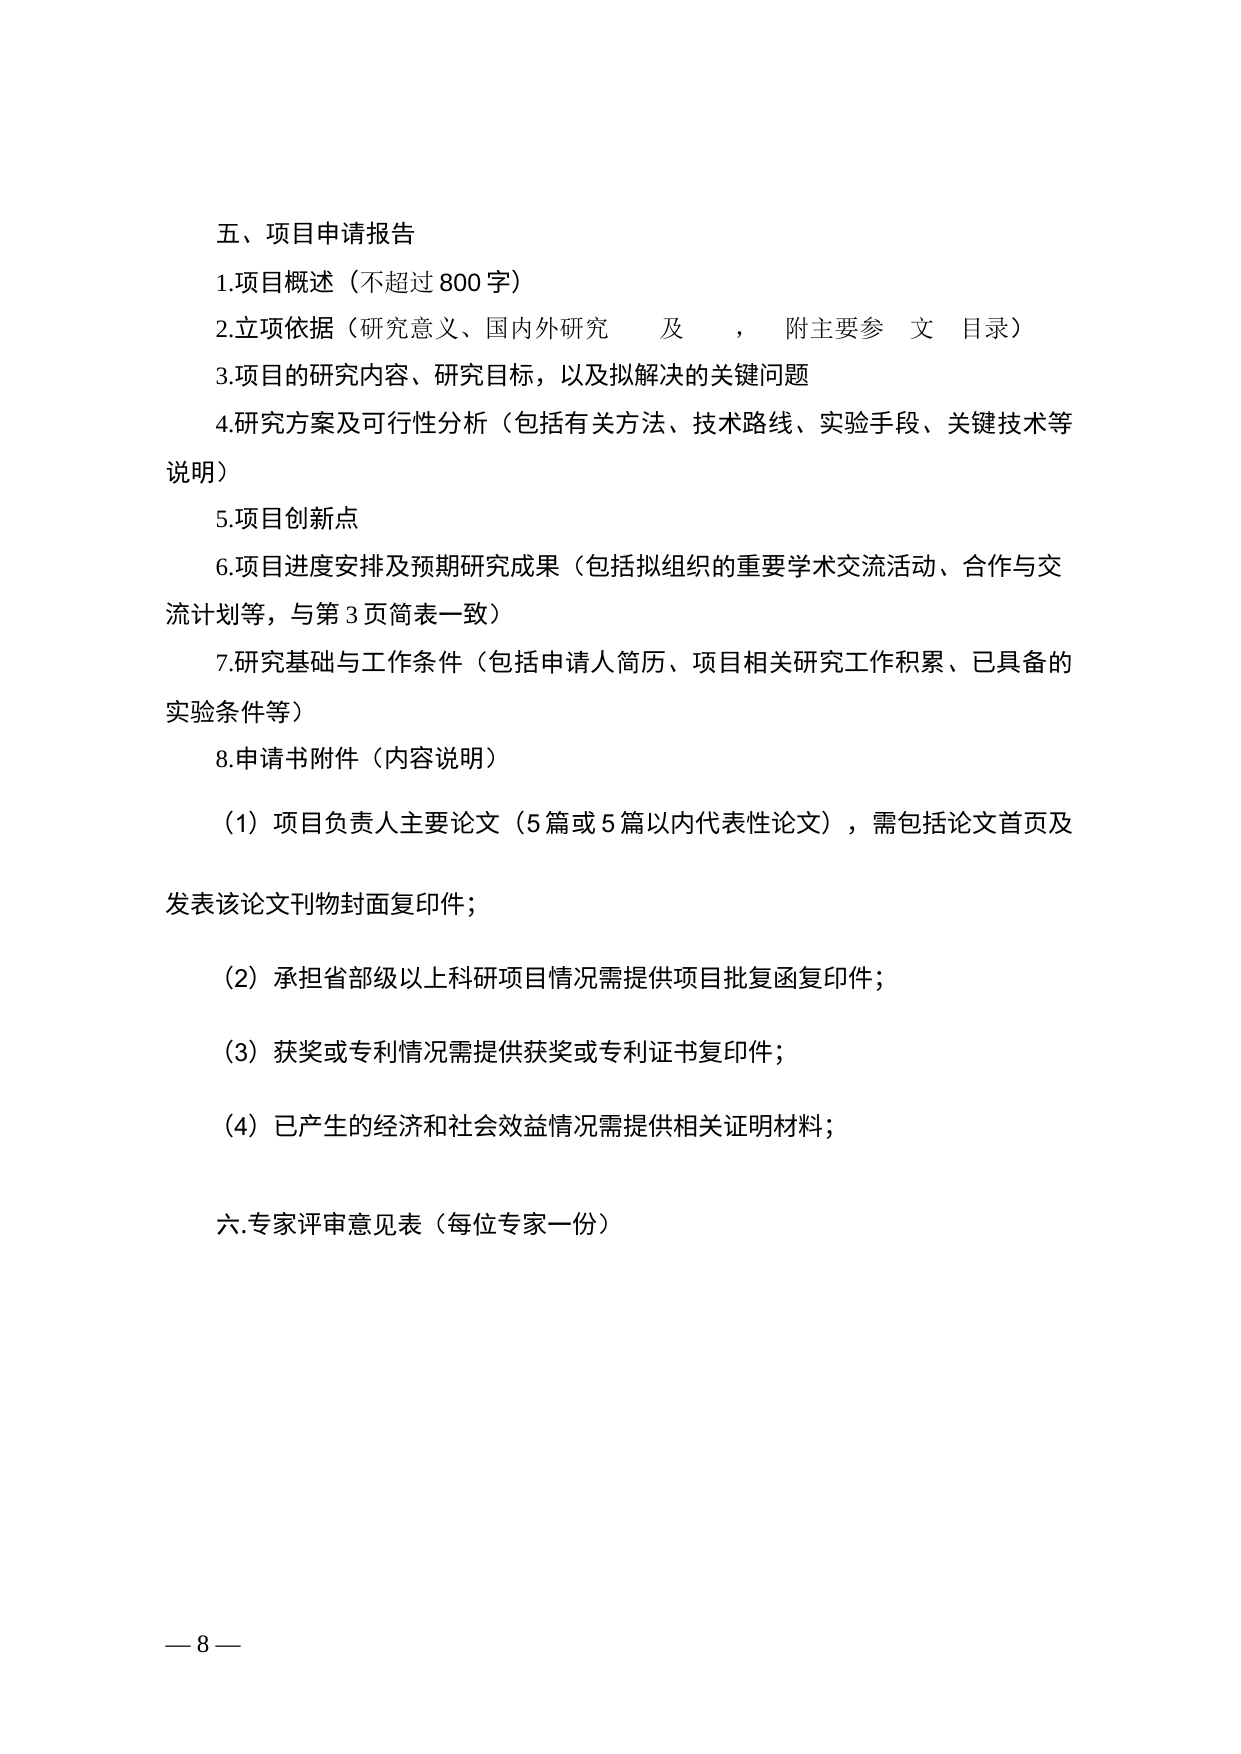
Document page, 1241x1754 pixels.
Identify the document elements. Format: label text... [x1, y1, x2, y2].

text 7.研究基础与工作条件（包括申请人简历、项目相关研究工作积累、已具备的实验条件等） [165, 646, 1075, 727]
text （4）已产生的经济和社会效益情况需提供相关证明材料； [165, 1092, 1075, 1157]
text （1）项目负责人主要论文（5篇或5篇以内代表性论文），需包括论文首页及发表该论文刊物封面复印件； [165, 789, 1075, 935]
text 4.研究方案及可行性分析（包括有关方法、技术路线、实验手段、关键技术等说明） [165, 406, 1075, 487]
text 5.项目创新点 [165, 501, 1075, 534]
text （3）获奖或专利情况需提供获奖或专利证书复印件； [165, 1018, 1075, 1083]
text 8.申请书附件（内容说明） [165, 741, 1075, 774]
text 六.专家评审意见表（每位专家一份） [165, 1206, 1075, 1238]
text 2.立项依据（研究意义、国内外研究现状及分析，并附主要参考文献目录） [165, 313, 1075, 343]
text （2）承担省部级以上科研项目情况需提供项目批复函复印件； [165, 944, 1075, 1009]
text 6.项目进度安排及预期研究成果（包括拟组织的重要学术交流活动、合作与交流计划等，与第3页简表一致） [165, 549, 1065, 630]
text 五、项目申请报告 [165, 215, 1075, 248]
text 1.项目概述（不超过800字） [165, 248, 1075, 313]
text 3.项目的研究内容、研究目标，以及拟解决的关键问题 [165, 358, 1075, 391]
